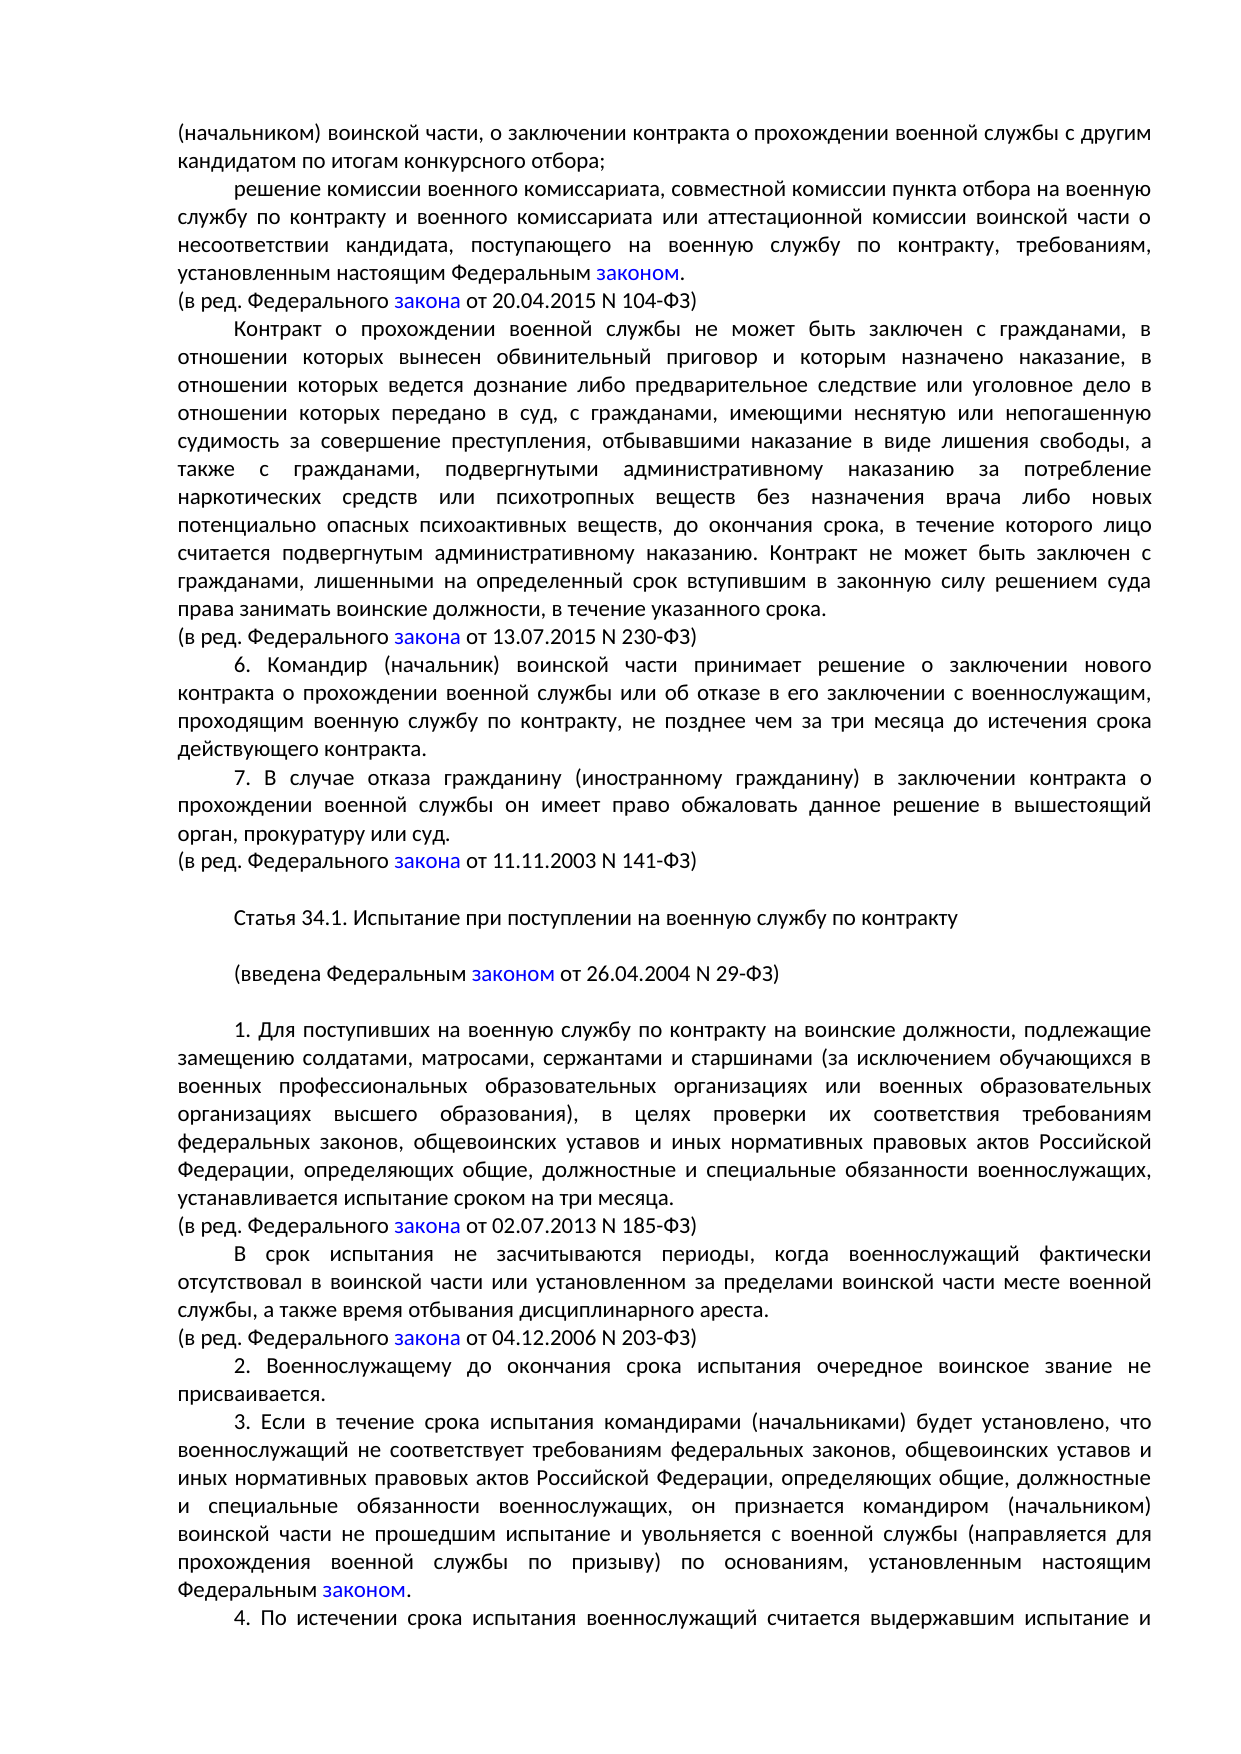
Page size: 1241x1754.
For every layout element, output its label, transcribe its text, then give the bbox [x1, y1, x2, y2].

text (в ред. Федерального закона от 11.11.2003 N 141-ФЗ) [177, 847, 1152, 875]
text 7. В случае отказа гражданину (иностранному гражданину) в заключении контракта о прохождении военной службы он имеет право обжаловать данное решение в вышестоящий орган, прокуратуру или суд. [177, 763, 1152, 847]
text (в ред. Федерального закона от 20.04.2015 N 104-ФЗ) [177, 286, 1152, 314]
text (в ред. Федерального закона от 04.12.2006 N 203-ФЗ) [177, 1323, 1152, 1351]
text Контракт о прохождении военной службы не может быть заключен с гражданами, в отношении которых вынесен обвинительный приговор и которым назначено наказание, в отношении которых ведется дознание либо предварительное следствие или уголовное дело в отношении которых передано в суд, с гражданами, имеющими неснятую или непогашенную судимость за совершение преступления, отбывавшими наказание в виде лишения свободы, а также с гражданами, подвергнутыми административному наказанию за потребление наркотических средств или психотропных веществ без назначения врача либо новых потенциально опасных психоактивных веществ, до окончания срока, в течение которого лицо считается подвергнутым административному наказанию. Контракт не может быть заключен с гражданами, лишенными на определенный срок вступившим в законную силу решением суда права занимать воинские должности, в течение указанного срока. [177, 314, 1152, 622]
text Статья 34.1. Испытание при поступлении на военную службу по контракту [177, 903, 1152, 931]
text В срок испытания не засчитываются периоды, когда военнослужащий фактически отсутствовал в воинской части или установленном за пределами воинской части месте военной службы, а также время отбывания дисциплинарного ареста. [177, 1239, 1152, 1323]
text (введена Федеральным законом от 26.04.2004 N 29-ФЗ) [177, 959, 1152, 987]
text (в ред. Федерального закона от 02.07.2013 N 185-ФЗ) [177, 1211, 1152, 1239]
text 3. Если в течение срока испытания командирами (начальниками) будет установлено, что военнослужащий не соответствует требованиям федеральных законов, общевоинских уставов и иных нормативных правовых актов Российской Федерации, определяющих общие, должностные и специальные обязанности военнослужащих, он признается командиром (начальником) воинской части не прошедшим испытание и увольняется с военной службы (направляется для прохождения военной службы по призыву) по основаниям, установленным настоящим Федеральным законом. [177, 1407, 1152, 1603]
text (в ред. Федерального закона от 13.07.2015 N 230-ФЗ) [177, 622, 1152, 651]
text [177, 1603, 1152, 1631]
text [177, 118, 1152, 174]
text 6. Командир (начальник) воинской части принимает решение о заключении нового контракта о прохождении военной службы или об отказе в его заключении с военнослужащим, проходящим военную службу по контракту, не позднее чем за три месяца до истечения срока действующего контракта. [177, 651, 1152, 763]
text 2. Военнослужащему до окончания срока испытания очередное воинское звание не присваивается. [177, 1351, 1152, 1407]
text решение комиссии военного комиссариата, совместной комиссии пункта отбора на военную службу по контракту и военного комиссариата или аттестационной комиссии воинской части о несоответствии кандидата, поступающего на военную службу по контракту, требованиям, установленным настоящим Федеральным законом. [177, 174, 1152, 286]
text 1. Для поступивших на военную службу по контракту на воинские должности, подлежащие замещению солдатами, матросами, сержантами и старшинами (за исключением обучающихся в военных профессиональных образовательных организациях или военных образовательных организациях высшего образования), в целях проверки их соответствия требованиям федеральных законов, общевоинских уставов и иных нормативных правовых актов Российской Федерации, определяющих общие, должностные и специальные обязанности военнослужащих, устанавливается испытание сроком на три месяца. [177, 1015, 1152, 1211]
